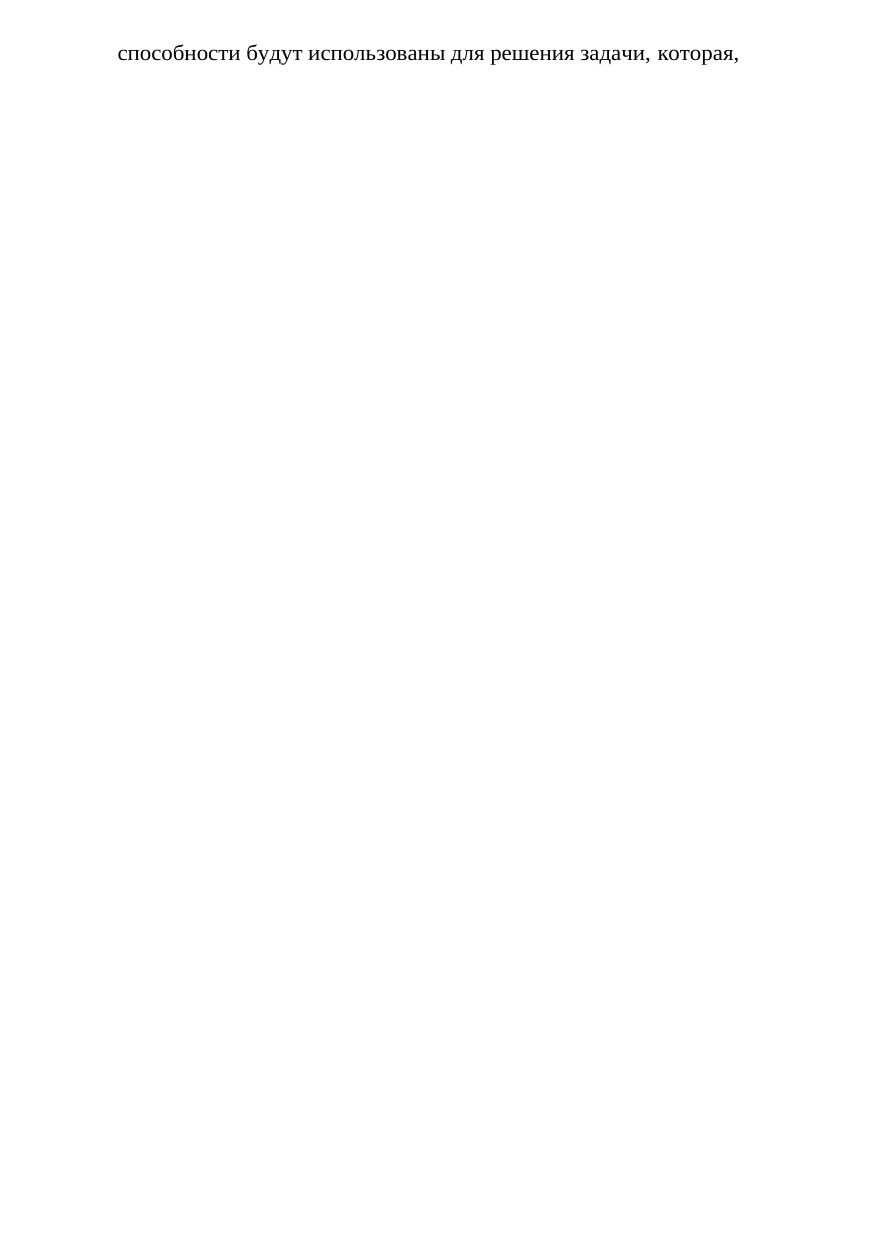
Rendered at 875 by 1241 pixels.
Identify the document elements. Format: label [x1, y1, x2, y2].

text [117, 39, 756, 65]
